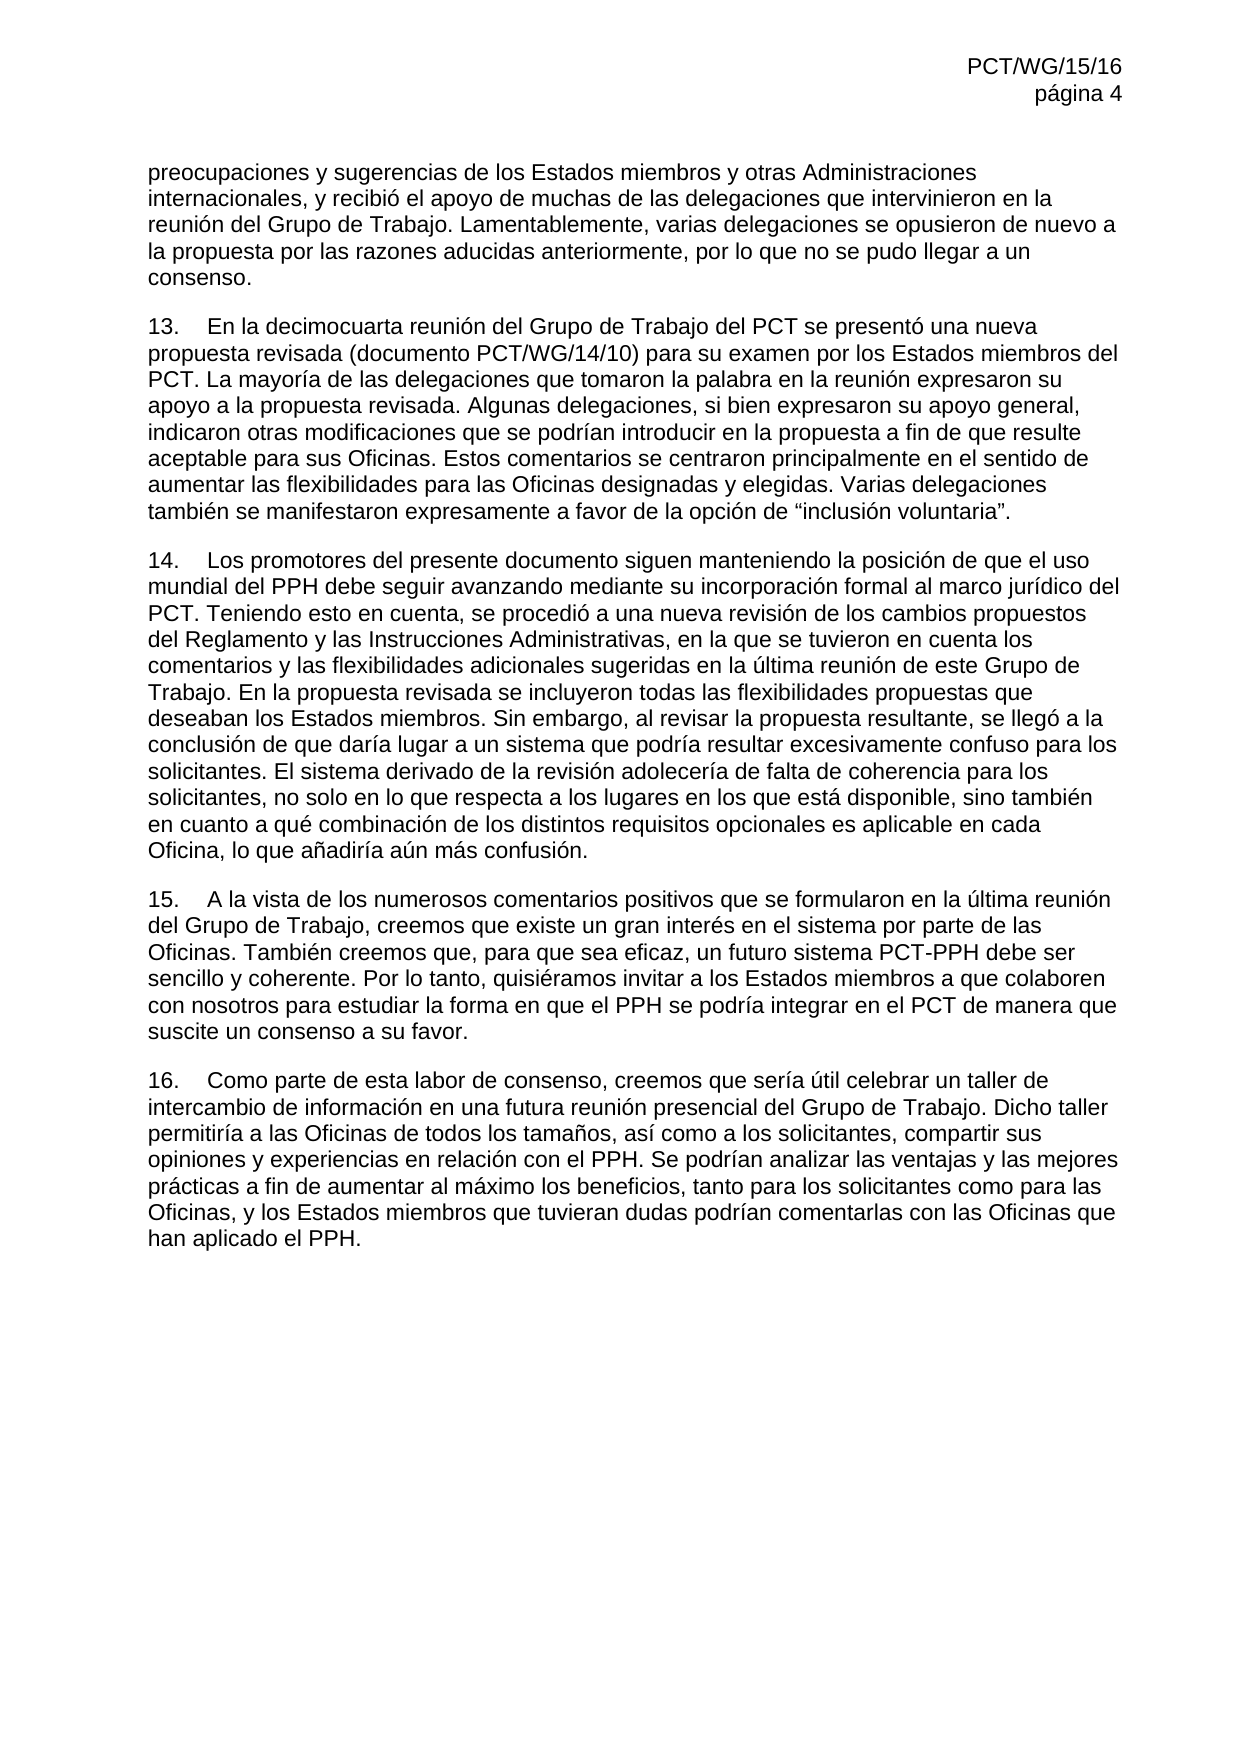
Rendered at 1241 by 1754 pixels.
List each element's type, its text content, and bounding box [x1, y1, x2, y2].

text En la decimocuarta reunión del Grupo de Trabajo del PCT se presentó una nueva propuesta revisada (documento PCT/WG/14/10) para su examen por los Estados miembros del PCT. La mayoría de las delegaciones que tomaron la palabra en la reunión expresaron su apoyo a la propuesta revisada. Algunas delegaciones, si bien expresaron su apoyo general, indicaron otras modificaciones que se podrían introducir en la propuesta a fin de que resulte aceptable para sus Oficinas. Estos comentarios se centraron principalmente en el sentido de aumentar las flexibilidades para las Oficinas designadas y elegidas. Varias delegaciones también se manifestaron expresamente a favor de la opción de “inclusión voluntaria”. [148, 313, 1122, 524]
text A la vista de los numerosos comentarios positivos que se formularon en la última reunión del Grupo de Trabajo, creemos que existe un gran interés en el sistema por parte de las Oficinas. También creemos que, para que sea eficaz, un futuro sistema PCT-PPH debe ser sencillo y coherente. Por lo tanto, quisiéramos invitar a los Estados miembros a que colaboren con nosotros para estudiar la forma en que el PPH se podría integrar en el PCT de manera que suscite un consenso a su favor. [148, 886, 1122, 1044]
text Los promotores del presente documento siguen manteniendo la posición de que el uso mundial del PPH debe seguir avanzando mediante su incorporación formal al marco jurídico del PCT. Teniendo esto en cuenta, se procedió a una nueva revisión de los cambios propuestos del Reglamento y las Instrucciones Administrativas, en la que se tuvieron en cuenta los comentarios y las flexibilidades adicionales sugeridas en la última reunión de este Grupo de Trabajo. En la propuesta revisada se incluyeron todas las flexibilidades propuestas que deseaban los Estados miembros. Sin embargo, al revisar la propuesta resultante, se llegó a la conclusión de que daría lugar a un sistema que podría resultar excesivamente confuso para los solicitantes. El sistema derivado de la revisión adolecería de falta de coherencia para los solicitantes, no solo en lo que respecta a los lugares en los que está disponible, sino también en cuanto a qué combinación de los distintos requisitos opcionales es aplicable en cada Oficina, lo que añadiría aún más confusión. [148, 547, 1122, 863]
text Como parte de esta labor de consenso, creemos que sería útil celebrar un taller de intercambio de información en una futura reunión presencial del Grupo de Trabajo. Dicho taller permitiría a las Oficinas de todos los tamaños, así como a los solicitantes, compartir sus opiniones y experiencias en relación con el PPH. Se podrían analizar las ventajas y las mejores prácticas a fin de aumentar al máximo los beneficios, tanto para los solicitantes como para las Oficinas, y los Estados miembros que tuvieran dudas podrían comentarlas con las Oficinas que han aplicado el PPH. [148, 1067, 1122, 1252]
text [148, 158, 1122, 290]
